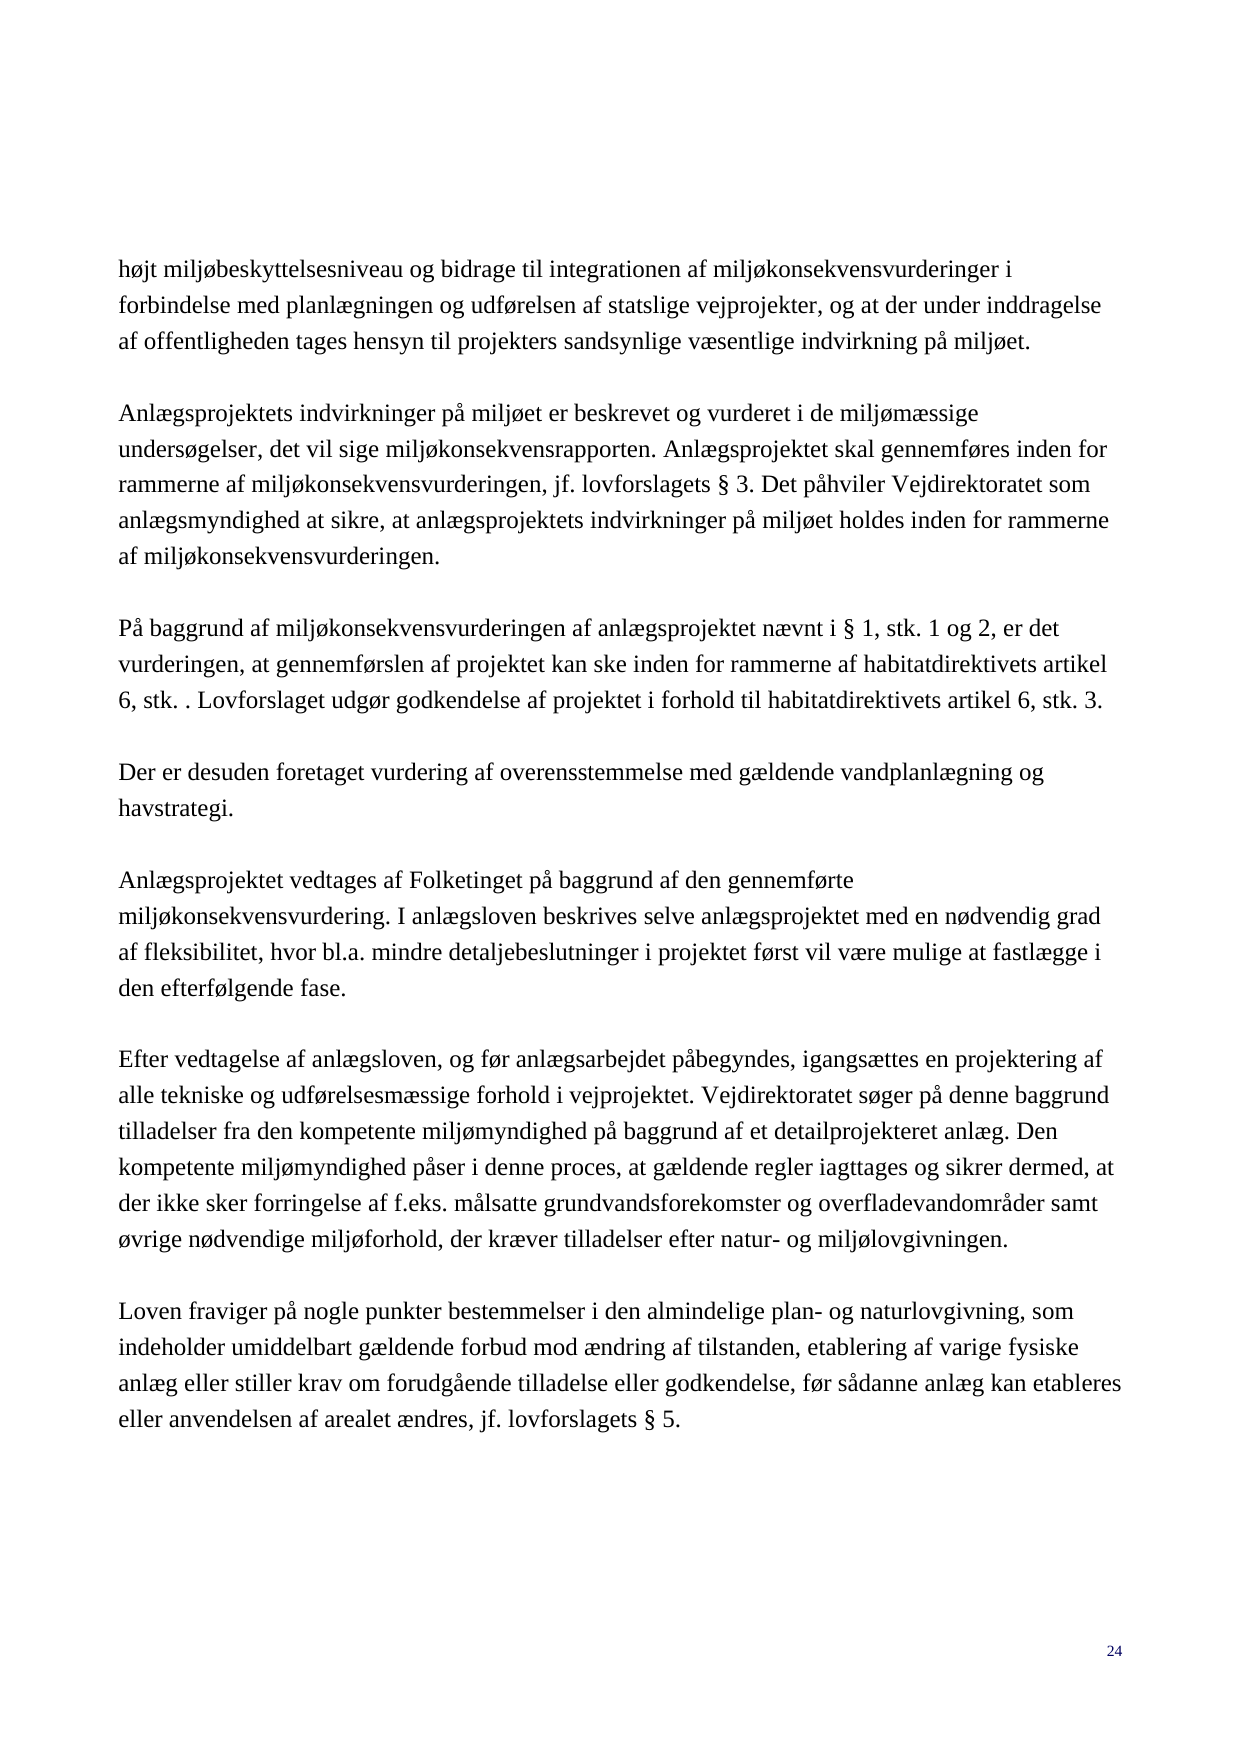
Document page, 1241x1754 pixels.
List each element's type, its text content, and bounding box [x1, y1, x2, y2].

text På baggrund af miljøkonsekvensvurderingen af anlægsprojektet nævnt i § 1, stk. 1 og 2, er det vurderingen, at gennemførslen af projektet kan ske inden for rammerne af habitatdirektivets artikel 6, stk. . Lovforslaget udgør godkendelse af projektet i forhold til habitatdirektivets artikel 6, stk. 3. [118, 613, 1122, 714]
text Loven fraviger på nogle punkter bestemmelser i den almindelige plan- og naturlovgivning, som indeholder umiddelbart gældende forbud mod ændring af tilstanden, etablering af varige fysiske anlæg eller stiller krav om forudgående tilladelse eller godkendelse, før sådanne anlæg kan etableres eller anvendelsen af arealet ændres, jf. lovforslagets § 5. [118, 1296, 1122, 1433]
text Anlægsprojektet vedtages af Folketinget på baggrund af den gennemførte miljøkonsekvensvurdering. I anlægsloven beskrives selve anlægsprojektet med en nødvendig grad af fleksibilitet, hvor bl.a. mindre detaljebeslutninger i projektet først vil være mulige at fastlægge i den efterfølgende fase. [118, 865, 1122, 1001]
text Der er desuden foretaget vurdering af overensstemmelse med gældende vandplanlægning og havstrategi. [118, 757, 1122, 822]
text Efter vedtagelse af anlægsloven, og før anlægsarbejdet påbegyndes, igangsættes en projektering af alle tekniske og udførelsesmæssige forhold i vejprojektet. Vejdirektoratet søger på denne baggrund tilladelser fra den kompetente miljømyndighed på baggrund af et detailprojekteret anlæg. Den kompetente miljømyndighed påser i denne proces, at gældende regler iagttages og sikrer dermed, at der ikke sker forringelse af f.eks. målsatte grundvandsforekomster og overfladevandområder samt øvrige nødvendige miljøforhold, der kræver tilladelser efter natur- og miljølovgivningen. [118, 1044, 1122, 1253]
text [118, 254, 1122, 354]
text Anlægsprojektets indvirkninger på miljøet er beskrevet og vurderet i de miljømæssige undersøgelser, det vil sige miljøkonsekvensrapporten. Anlægsprojektet skal gennemføres inden for rammerne af miljøkonsekvensvurderingen, jf. lovforslagets § 3. Det påhviler Vejdirektoratet som anlægsmyndighed at sikre, at anlægsprojektets indvirkninger på miljøet holdes inden for rammerne af miljøkonsekvensvurderingen. [118, 398, 1122, 570]
